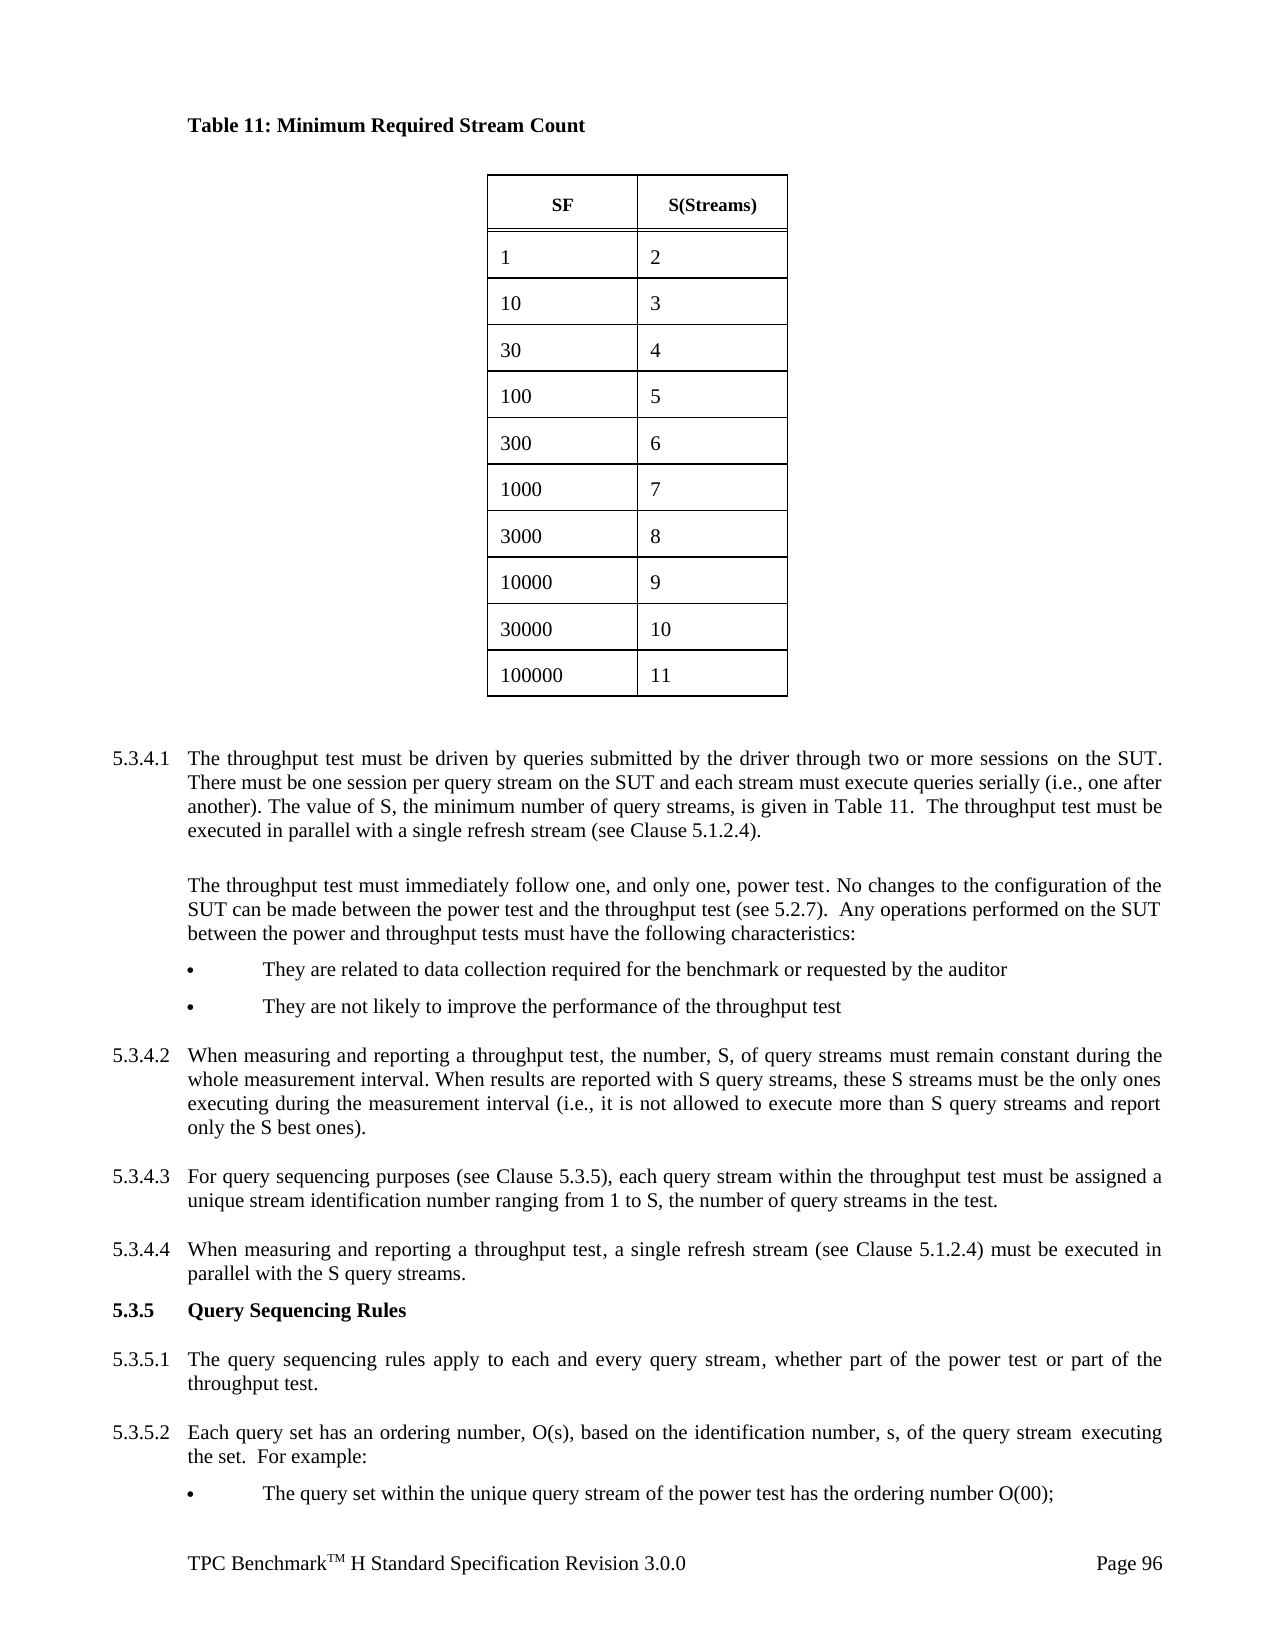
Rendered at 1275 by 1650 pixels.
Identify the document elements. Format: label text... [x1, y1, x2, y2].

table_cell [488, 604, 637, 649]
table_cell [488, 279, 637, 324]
subtitle When measuring and reporting a throughput test, a single refresh stream (see Clause 5.1.2.4) must be executed in parallel with the S query streams. [112, 1237, 1162, 1285]
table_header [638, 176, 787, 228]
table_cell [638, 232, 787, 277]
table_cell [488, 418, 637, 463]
text The throughput test must immediately follow one, and only one, power test. No changes to the configuration of the SUT can be made between the power test and the throughput test (see 5.2.7). Any operations performed on the SUT between the power and throughput tests must have the following characteristics: [187, 873, 1162, 945]
text They are related to data collection required for the benchmark or requested by the auditor [187, 957, 1162, 981]
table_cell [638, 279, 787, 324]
subtitle For query sequencing purposes (see Clause 5.3.5), each query stream within the throughput test must be assigned a unique stream identification number ranging from 1 to S, the number of query streams in the test. [112, 1164, 1162, 1212]
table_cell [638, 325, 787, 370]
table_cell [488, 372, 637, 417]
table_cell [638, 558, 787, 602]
subtitle When measuring and reporting a throughput test, the number, S, of query streams must remain constant during the whole measurement interval. When results are reported with S query streams, these S streams must be the only ones executing during the measurement interval (i.e., it is not allowed to execute more than S query streams and report only the S best ones). [112, 1043, 1162, 1139]
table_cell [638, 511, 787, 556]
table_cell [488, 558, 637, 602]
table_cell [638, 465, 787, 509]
text Table 11: Minimum Required Stream Count [187, 112, 1162, 137]
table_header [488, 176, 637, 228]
subtitle The query sequencing rules apply to each and every query stream, whether part of the power test or part of the throughput test. [112, 1347, 1162, 1395]
subtitle Query Sequencing Rules106 [112, 1298, 1162, 1322]
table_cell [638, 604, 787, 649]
subtitle Each query set has an ordering number, O(s), based on the identification number, s, of the query stream executing the set. For example: [112, 1420, 1162, 1468]
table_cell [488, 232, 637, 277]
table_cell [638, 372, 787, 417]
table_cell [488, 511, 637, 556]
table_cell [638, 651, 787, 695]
text The query set within the unique query stream of the power test has the ordering number O(00); [187, 1481, 1162, 1505]
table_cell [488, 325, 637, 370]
text They are not likely to improve the performance of the throughput test [187, 994, 1162, 1018]
subtitle The throughput test must be driven by queries submitted by the driver through two or more sessions on the SUT. There must be one session per query stream on the SUT and each stream must execute queries serially (i.e., one after another). The value of S, the minimum number of query streams, is given in Table 11. The throughput test must be executed in parallel with a single refresh stream (see Clause 5.1.2.4). [112, 746, 1162, 842]
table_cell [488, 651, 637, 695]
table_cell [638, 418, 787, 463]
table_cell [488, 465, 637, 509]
